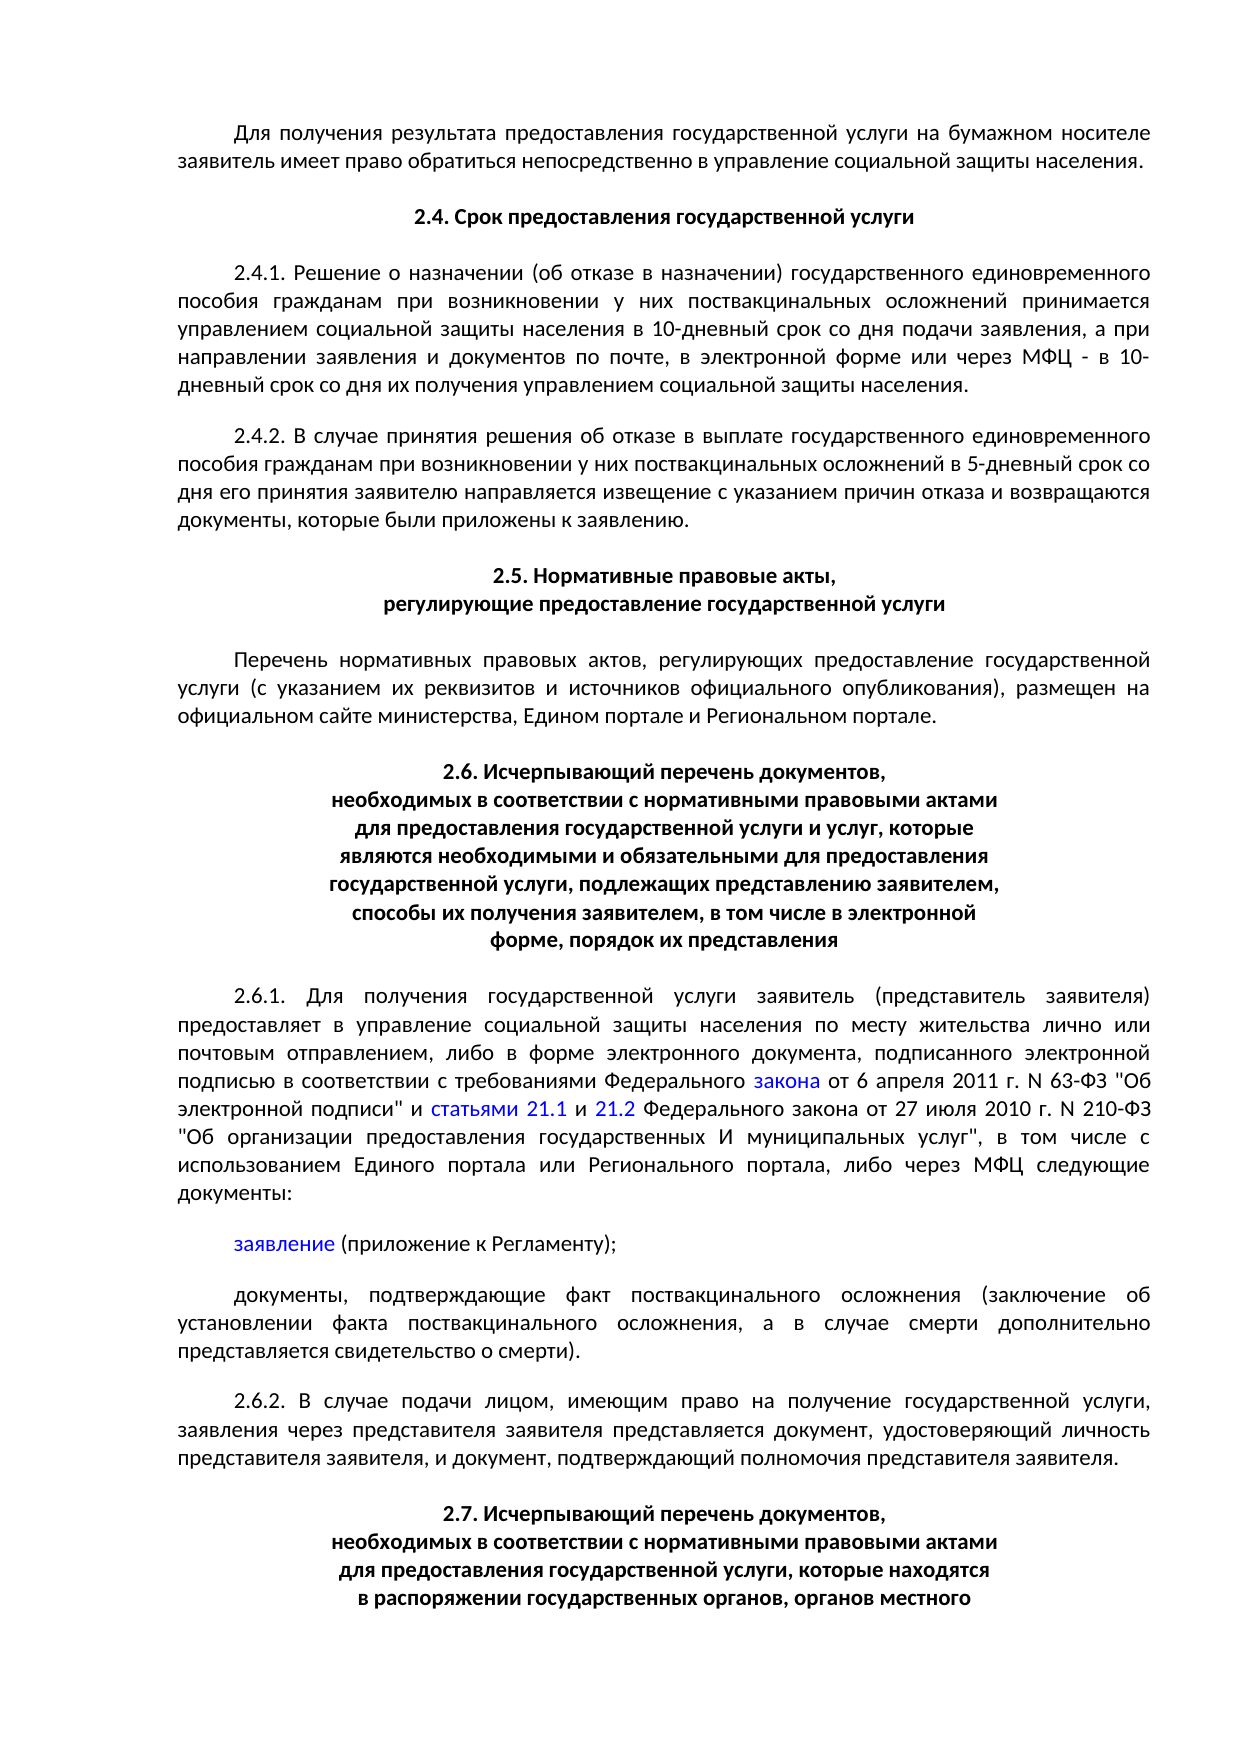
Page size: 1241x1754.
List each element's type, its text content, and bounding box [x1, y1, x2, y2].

title являются необходимыми и обязательными для предоставления [177, 842, 1152, 869]
text 2.4.2. В случае принятия решения об отказе в выплате государственного единовременного пособия гражданам при возникновении у них поствакцинальных осложнений в 5-дневный срок со дня его принятия заявителю направляется извещение с указанием причин отказа и возвращаются документы, которые были приложены к заявлению. [177, 421, 1152, 533]
title форме, порядок их представления [177, 926, 1152, 954]
title регулирующие предоставление государственной услуги [177, 589, 1152, 617]
title в распоряжении государственных органов, органов местного [177, 1583, 1152, 1611]
title для предоставления государственной услуги и услуг, которые [177, 813, 1152, 842]
title для предоставления государственной услуги, которые находятся [177, 1555, 1152, 1583]
title необходимых в соответствии с нормативными правовыми актами [177, 786, 1152, 813]
title 2.6. Исчерпывающий перечень документов, [177, 757, 1152, 786]
text заявление (приложение к Регламенту); [177, 1229, 1152, 1257]
title необходимых в соответствии с нормативными правовыми актами [177, 1527, 1152, 1555]
text 2.6.2. В случае подачи лицом, имеющим право на получение государственной услуги, заявления через представителя заявителя представляется документ, удостоверяющий личность представителя заявителя, и документ, подтверждающий полномочия представителя заявителя. [177, 1387, 1152, 1471]
text 2.6.1. Для получения государственной услуги заявитель (представитель заявителя) предоставляет в управление социальной защиты населения по месту жительства лично или почтовым отправлением, либо в форме электронного документа, подписанного электронной подписью в соответствии с требованиями Федерального закона от 6 апреля 2011 г. N 63-ФЗ "Об электронной подписи" и статьями 21.1 и 21.2 Федерального закона от 27 июля 2010 г. N 210-ФЗ "Об организации предоставления государственных И муниципальных услуг", в том числе с использованием Единого портала или Регионального портала, либо через МФЦ следующие документы: [177, 982, 1152, 1206]
text документы, подтверждающие факт поствакцинального осложнения (заключение об установлении факта поствакцинального осложнения, а в случае смерти дополнительно представляется свидетельство о смерти). [177, 1280, 1152, 1364]
title государственной услуги, подлежащих представлению заявителем, [177, 869, 1152, 898]
title 2.4. Срок предоставления государственной услуги [177, 202, 1152, 230]
text Перечень нормативных правовых актов, регулирующих предоставление государственной услуги (с указанием их реквизитов и источников официального опубликования), размещен на официальном сайте министерства, Едином портале и Региональном портале. [177, 645, 1152, 729]
title способы их получения заявителем, в том числе в электронной [177, 898, 1152, 926]
text Для получения результата предоставления государственной услуги на бумажном носителе заявитель имеет право обратиться непосредственно в управление социальной защиты населения. [177, 118, 1152, 174]
title 2.7. Исчерпывающий перечень документов, [177, 1499, 1152, 1527]
title 2.5. Нормативные правовые акты, [177, 561, 1152, 589]
text 2.4.1. Решение о назначении (об отказе в назначении) государственного единовременного пособия гражданам при возникновении у них поствакцинальных осложнений принимается управлением социальной защиты населения в 10-дневный срок со дня подачи заявления, а при направлении заявления и документов по почте, в электронной форме или через МФЦ - в 10-дневный срок со дня их получения управлением социальной защиты населения. [177, 258, 1152, 398]
